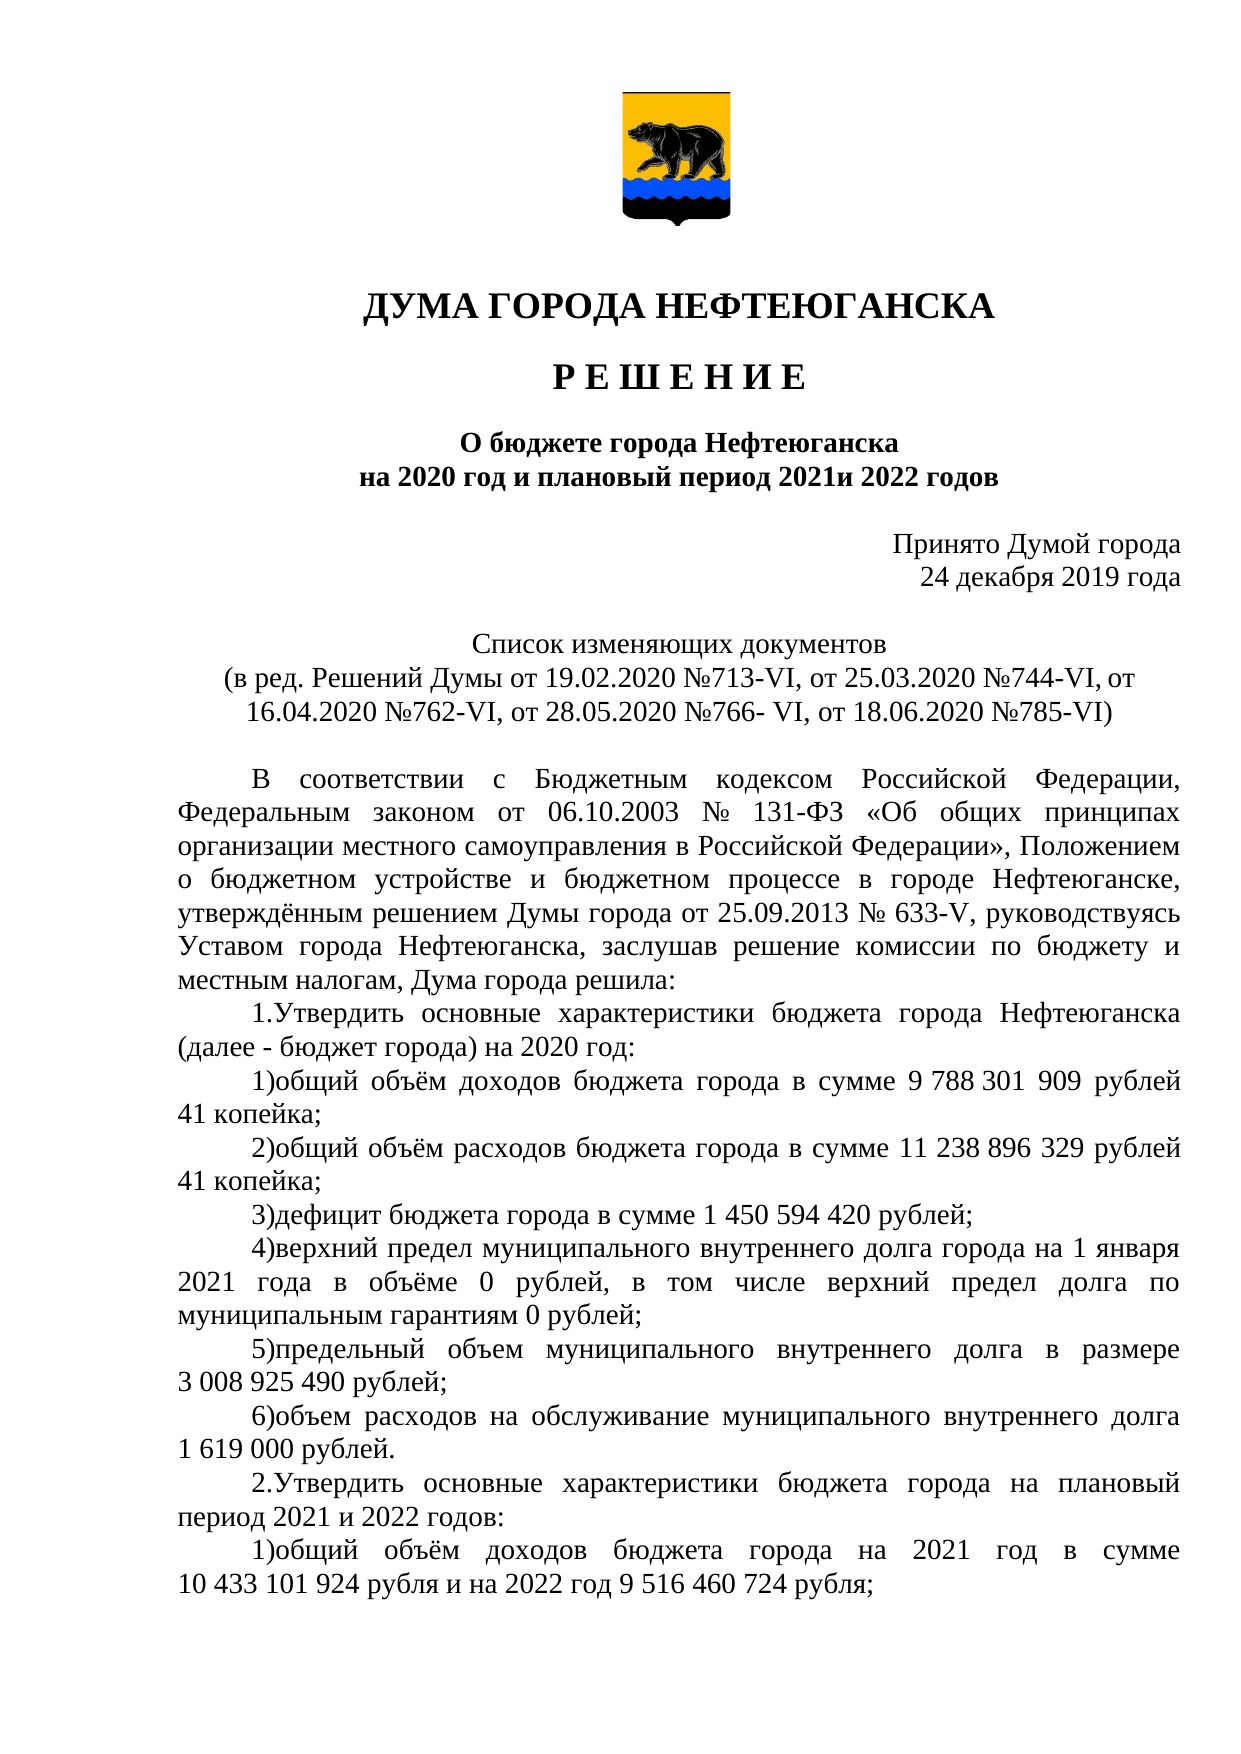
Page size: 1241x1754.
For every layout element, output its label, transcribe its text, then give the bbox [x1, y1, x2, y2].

text ДУМА ГОРОДА НЕФТЕЮГАНСКА [177, 283, 1181, 326]
text 1.Утвердить основные характеристики бюджета города Нефтеюганска (далее - бюджет города) на 2020 год: [177, 996, 1181, 1063]
text 5)предельный объем муниципального внутреннего долга в размере 3 008 925 490 рублей; [177, 1331, 1181, 1398]
text 2)общий объём расходов бюджета города в сумме 11 238 896 329 рублей 41 копейка; [177, 1130, 1181, 1197]
text 1)общий объём доходов бюджета города в сумме 9 788 301 909 рублей 41 копейка; [177, 1063, 1181, 1130]
text О бюджете города Нефтеюганска [177, 425, 1181, 459]
text 24 декабря 2019 года [177, 559, 1181, 593]
text 3)дефицит бюджета города в сумме 1 450 594 420 рублей; [177, 1197, 1181, 1230]
text Р Е Ш Е Н И Е [177, 354, 1181, 397]
picture [621, 92, 731, 224]
text Список изменяющих документов [177, 627, 1181, 660]
text (в ред. Решений Думы от 19.02.2020 №713-VI, от 25.03.2020 №744-VI, от 16.04.2020 №762-VI, от 28.05.2020 №766- VI, от 18.06.2020 №785-VI) [177, 660, 1181, 727]
text В соответствии с Бюджетным кодексом Российской Федерации, Федеральным законом от 06.10.2003 № 131-ФЗ «Об общих принципах организации местного самоуправления в Российской Федерации», Положением о бюджетном устройстве и бюджетном процессе в городе Нефтеюганске, утверждённым решением Думы города от 25.09.2013 № 633-V, руководствуясь Уставом города Нефтеюганска, заслушав решение комиссии по бюджету и местным налогам, Дума города решила: [177, 761, 1181, 996]
text 2.Утвердить основные характеристики бюджета города на плановый период 2021 и 2022 годов: [177, 1465, 1181, 1532]
text Принято Думой города [177, 526, 1181, 559]
text 6)объем расходов на обслуживание муниципального внутреннего долга 1 619 000 рублей. [177, 1398, 1181, 1465]
text 1)общий объём доходов бюджета города на 2021 год в сумме 10 433 101 924 рубля и на 2022 год 9 516 460 724 рубля; [177, 1532, 1181, 1599]
text на 2020 год и плановый период 2021и 2022 годов [177, 459, 1181, 492]
text 4)верхний предел муниципального внутреннего долга города на 1 января 2021 года в объёме 0 рублей, в том числе верхний предел долга по муниципальным гарантиям 0 рублей; [177, 1230, 1181, 1331]
